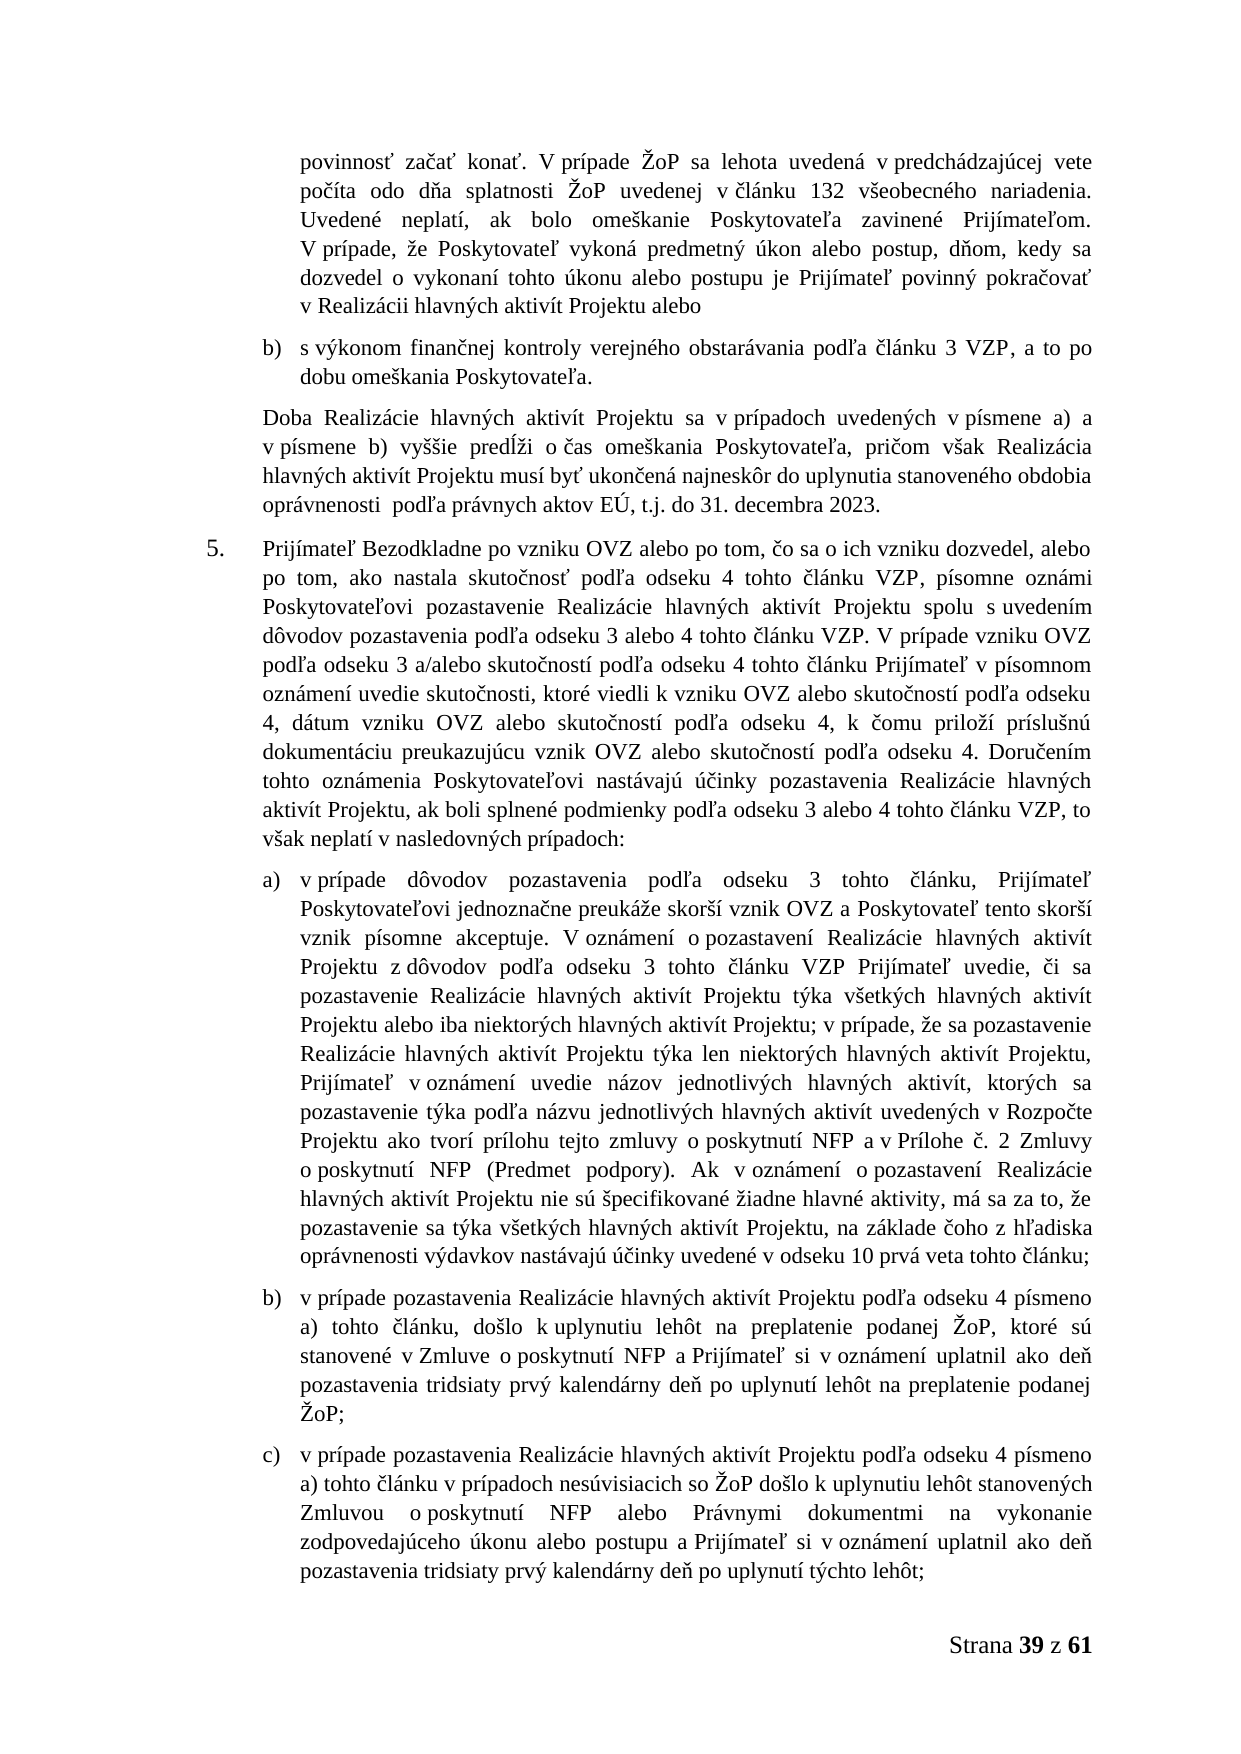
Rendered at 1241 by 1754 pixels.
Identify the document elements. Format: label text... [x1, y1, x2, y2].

list v prípade pozastavenia Realizácie hlavných aktivít Projektu podľa odseku 4 písmeno a) tohto článku, došlo k uplynutiu lehôt na preplatenie podanej ŽoP, ktoré sú stanovené v Zmluve o poskytnutí NFP a Prijímateľ si v oznámení uplatnil ako deň pozastavenia tridsiaty prvý kalendárny deň po uplynutí lehôt na preplatenie podanej ŽoP; [262, 1284, 1092, 1426]
list v prípade dôvodov pozastavenia podľa odseku 3 tohto článku, Prijímateľ Poskytovateľovi jednoznačne preukáže skorší vznik OVZ a Poskytovateľ tento skorší vznik písomne akceptuje. V oznámení o pozastavení Realizácie hlavných aktivít Projektu z dôvodov podľa odseku 3 tohto článku VZP Prijímateľ uvedie, či sa pozastavenie Realizácie hlavných aktivít Projektu týka všetkých hlavných aktivít Projektu alebo iba niektorých hlavných aktivít Projektu; v prípade, že sa pozastavenie Realizácie hlavných aktivít Projektu týka len niektorých hlavných aktivít Projektu, Prijímateľ v oznámení uvedie názov jednotlivých hlavných aktivít, ktorých sa pozastavenie týka podľa názvu jednotlivých hlavných aktivít uvedených v Rozpočte Projektu ako tvorí prílohu tejto zmluvy o poskytnutí NFP a v Prílohe č. 2 Zmluvy o poskytnutí NFP (Predmet podpory). Ak v oznámení o pozastavení Realizácie hlavných aktivít Projektu nie sú špecifikované žiadne hlavné aktivity, má sa za to, že pozastavenie sa týka všetkých hlavných aktivít Projektu, na základe čoho z hľadiska oprávnenosti výdavkov nastávajú účinky uvedené v odseku 10 prvá veta tohto článku; [262, 866, 1092, 1269]
list v prípade pozastavenia Realizácie hlavných aktivít Projektu podľa odseku 4 písmeno a) tohto článku v prípadoch nesúvisiacich so ŽoP došlo k uplynutiu lehôt stanovených Zmluvou o poskytnutí NFP alebo Právnymi dokumentmi na vykonanie zodpovedajúceho úkonu alebo postupu a Prijímateľ si v oznámení uplatnil ako deň pozastavenia tridsiaty prvý kalendárny deň po uplynutí týchto lehôt; [262, 1441, 1092, 1583]
text Doba Realizácie hlavných aktivít Projektu sa v prípadoch uvedených v písmene a) a v písmene b) vyššie predĺži o čas omeškania Poskytovateľa, pričom však Realizácia hlavných aktivít Projektu musí byť ukončená najneskôr do uplynutia stanoveného obdobia oprávnenosti podľa právnych aktov EÚ, t.j. do 31. decembra 2023. [262, 404, 1092, 518]
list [262, 148, 1092, 319]
list s výkonom finančnej kontroly verejného obstarávania podľa článku 3 VZP, a to po dobu omeškania Poskytovateľa. [262, 334, 1092, 389]
list Prijímateľ Bezodkladne po vzniku OVZ alebo po tom, čo sa o ich vzniku dozvedel, alebo po tom, ako nastala skutočnosť podľa odseku 4 tohto článku VZP, písomne oznámi Poskytovateľovi pozastavenie Realizácie hlavných aktivít Projektu spolu s uvedením dôvodov pozastavenia podľa odseku 3 alebo 4 tohto článku VZP. V prípade vzniku OVZ podľa odseku 3 a/alebo skutočností podľa odseku 4 tohto článku Prijímateľ v písomnom oznámení uvedie skutočnosti, ktoré viedli k vzniku OVZ alebo skutočností podľa odseku 4, dátum vzniku OVZ alebo skutočností podľa odseku 4, k čomu priloží príslušnú dokumentáciu preukazujúcu vznik OVZ alebo skutočností podľa odseku 4. Doručením tohto oznámenia Poskytovateľovi nastávajú účinky pozastavenia Realizácie hlavných aktivít Projektu, ak boli splnené podmienky podľa odseku 3 alebo 4 tohto článku VZP, to však neplatí v nasledovných prípadoch: [206, 533, 1092, 851]
